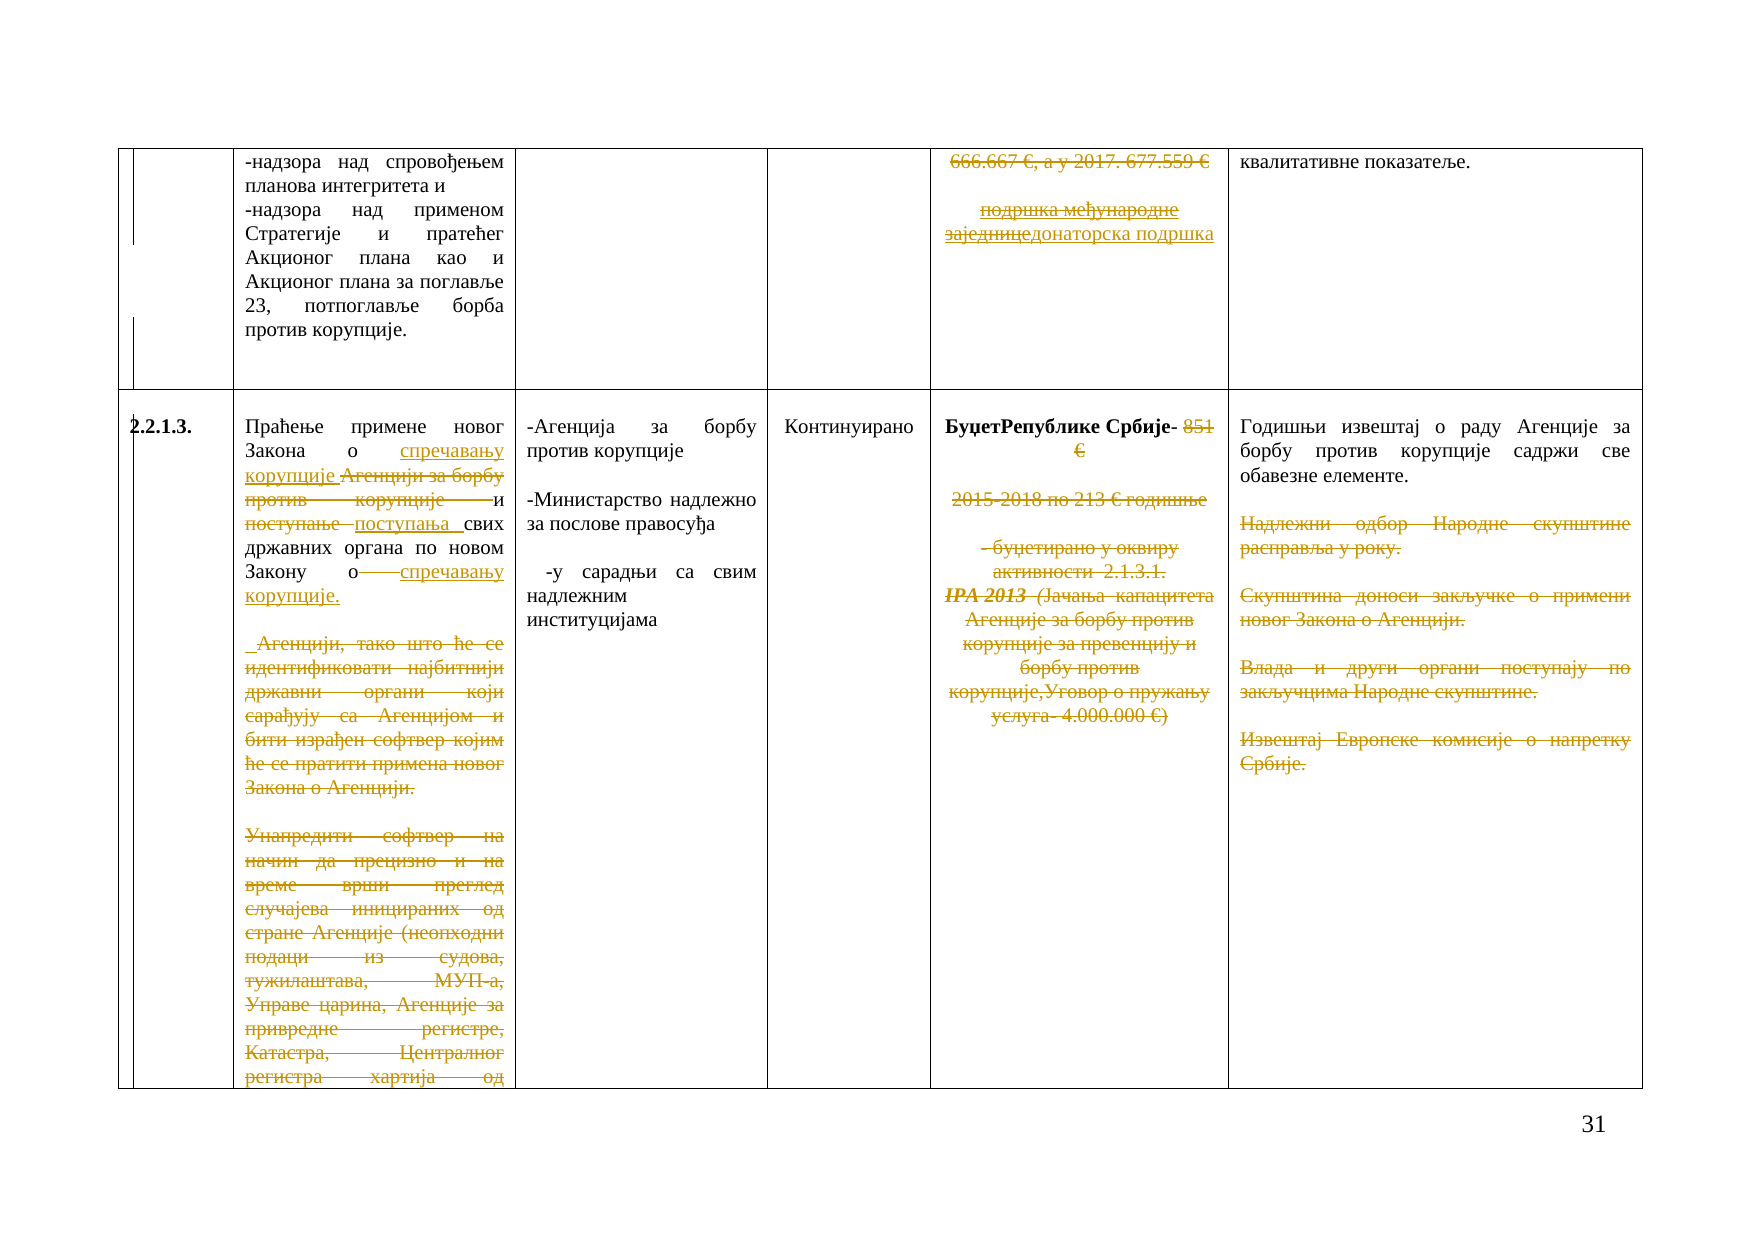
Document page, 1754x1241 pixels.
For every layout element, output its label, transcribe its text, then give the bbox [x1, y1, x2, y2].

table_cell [234, 390, 515, 1088]
table_cell [768, 149, 930, 389]
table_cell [931, 149, 1228, 389]
table_cell Кoнтинуирaно [768, 390, 930, 1088]
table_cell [234, 149, 515, 389]
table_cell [516, 390, 767, 1088]
table_cell 2.2.1.2. [119, 149, 233, 389]
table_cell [1229, 149, 1642, 389]
table_cell 2.2.1.3. [119, 390, 233, 1088]
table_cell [1229, 390, 1642, 1088]
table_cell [516, 149, 767, 389]
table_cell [931, 390, 1228, 1088]
